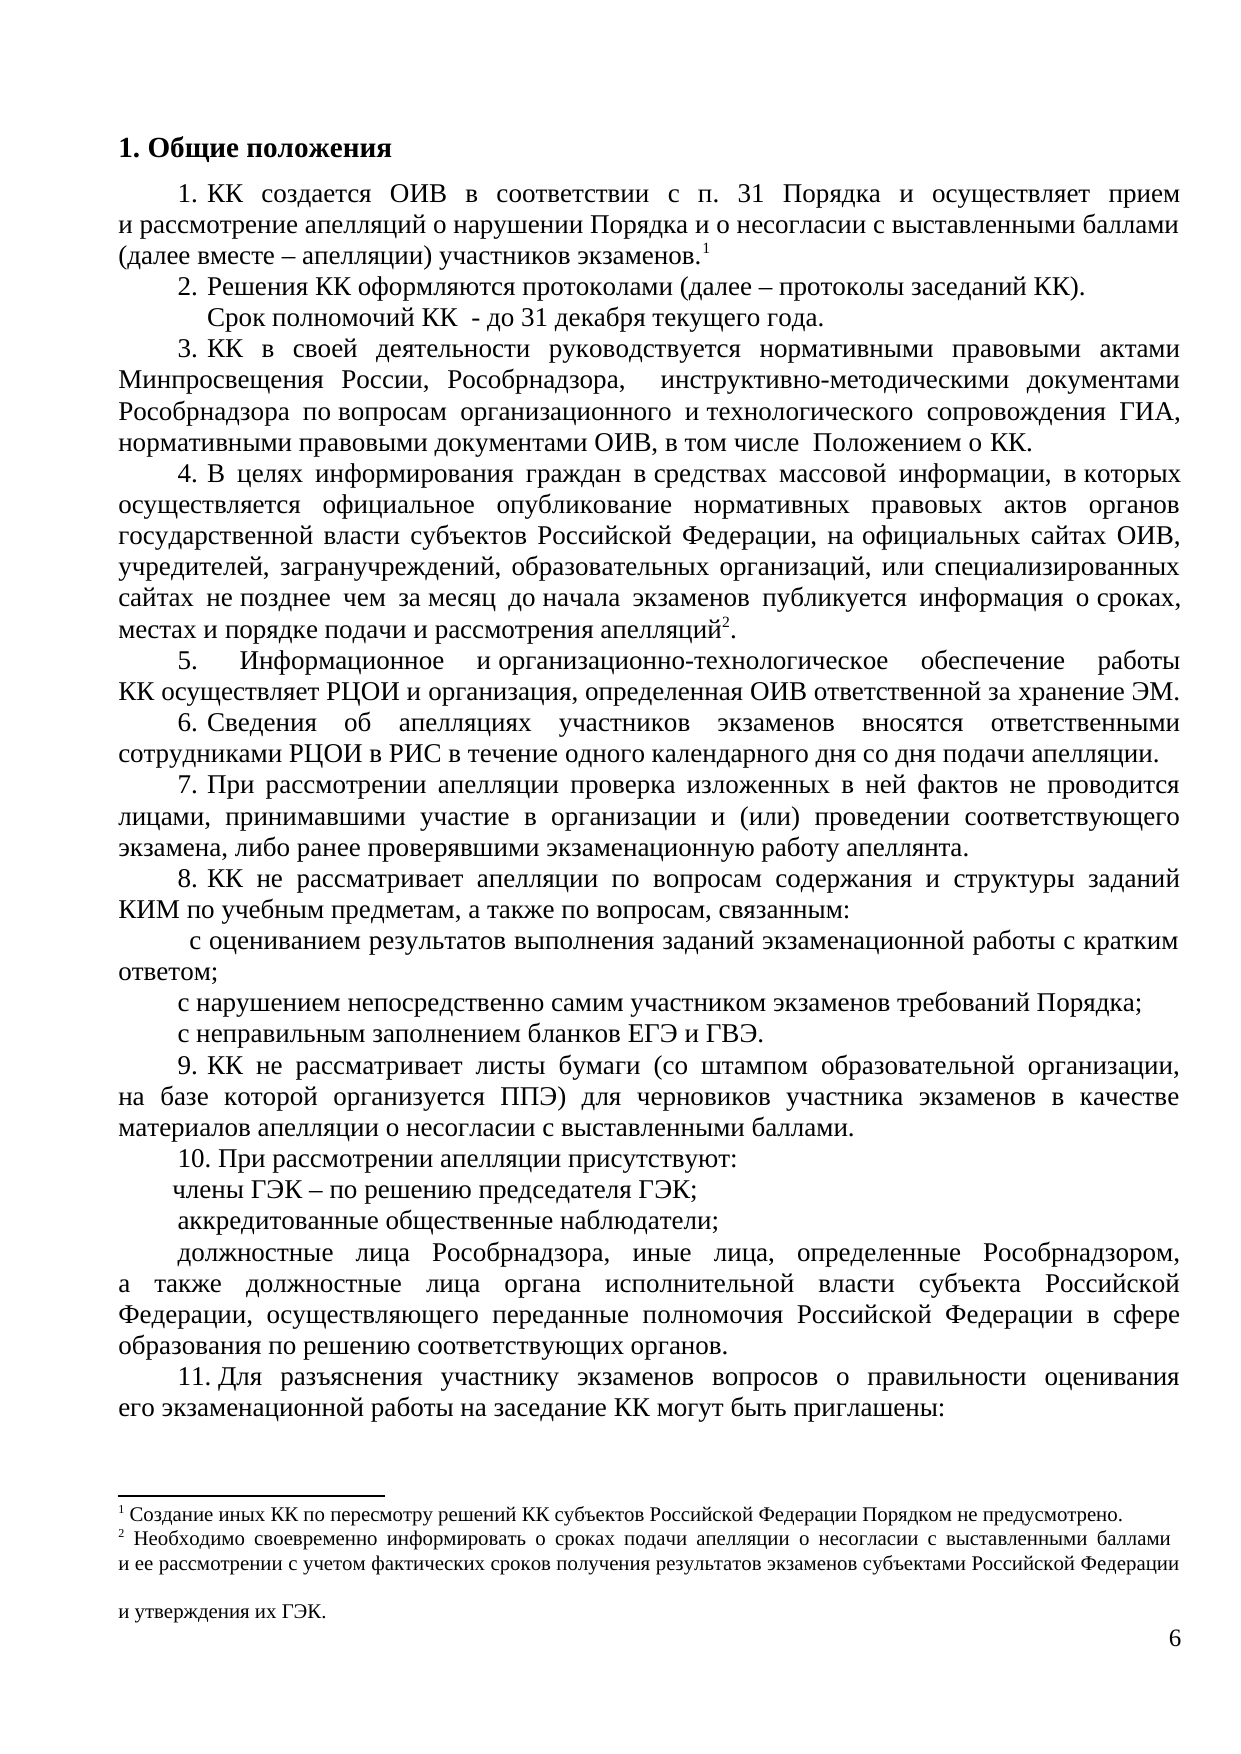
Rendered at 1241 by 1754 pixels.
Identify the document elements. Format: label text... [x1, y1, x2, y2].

list должностные лица Рособрнадзора, иные лица, определенные Рособрнадзором, а также должностные лица органа исполнительной власти субъекта Российской Федерации, осуществляющего переданные полномочия Российской Федерации в сфере образования по решению соответствующих органов. [118, 1236, 1181, 1360]
subtitle 1. Общие положения [118, 131, 1181, 164]
text Срок полномочий КК - до 31 декабря текущего года. [118, 301, 1181, 332]
text 10. При рассмотрении апелляции присутствуют: [118, 1142, 1181, 1173]
list Сведения об апелляциях участников экзаменов вносятся ответственными сотрудниками РЦОИ в РИС в течение одного календарного дня со дня подачи апелляции. [118, 706, 1181, 768]
list Решения КК оформляются протоколами (далее – протоколы заседаний КК). [118, 270, 1181, 301]
text 11. Для разъяснения участнику экзаменов вопросов о правильности оценивания его экзаменационной работы на заседание КК могут быть приглашены: [118, 1360, 1181, 1422]
list При рассмотрении апелляции проверка изложенных в ней фактов не проводится лицами, принимавшими участие в организации и (или) проведении соответствующего экзамена, либо ранее проверявшими экзаменационную работу апеллянта. [118, 768, 1181, 862]
list КК в своей деятельности руководствуется нормативными правовыми актами Минпросвещения России, Рособрнадзора, инструктивно-методическими документами Рособрнадзора по вопросам организационного и технологического сопровождения ГИА, нормативными правовыми документами ОИВ, в том числе Положением о КК. [118, 332, 1181, 457]
list КК не рассматривает листы бумаги (со штампом образовательной организации, на базе которой организуется ППЭ) для черновиков участника экзаменов в качестве материалов апелляции о несогласии с выставленными баллами. [118, 1049, 1181, 1142]
list Информационное и организационно-технологическое обеспечение работы КК осуществляет РЦОИ и организация, определенная ОИВ ответственной за хранение ЭМ. [118, 644, 1181, 706]
list КК создается ОИВ в соответствии с п. 31 Порядка и осуществляет прием и рассмотрение апелляций о нарушении Порядка и о несогласии с выставленными баллами (далее вместе – апелляции) участников экзаменов. [118, 177, 1181, 270]
list В целях информирования граждан в средствах массовой информации, в которых осуществляется официальное опубликование нормативных правовых актов органов государственной власти субъектов Российской Федерации, на официальных сайтах ОИВ, учредителей, загранучреждений, образовательных организаций, или специализированных сайтах не позднее чем за месяц до начала экзаменов публикуется информация о сроках, местах и порядке подачи и рассмотрения апелляций. [118, 457, 1181, 644]
text с нарушением непосредственно самим участником экзаменов требований Порядка; [177, 986, 1181, 1018]
text члены ГЭК – по решению председателя ГЭК; [118, 1173, 1181, 1204]
text с неправильным заполнением бланков ЕГЭ и ГВЭ. [177, 1018, 1181, 1049]
list КК не рассматривает апелляции по вопросам содержания и структуры заданий КИМ по учебным предметам, а также по вопросам, связанным: [118, 862, 1181, 924]
list с оцениванием результатов выполнения заданий экзаменационной работы с кратким ответом; [118, 924, 1181, 986]
text аккредитованные общественные наблюдатели; [177, 1204, 1181, 1236]
